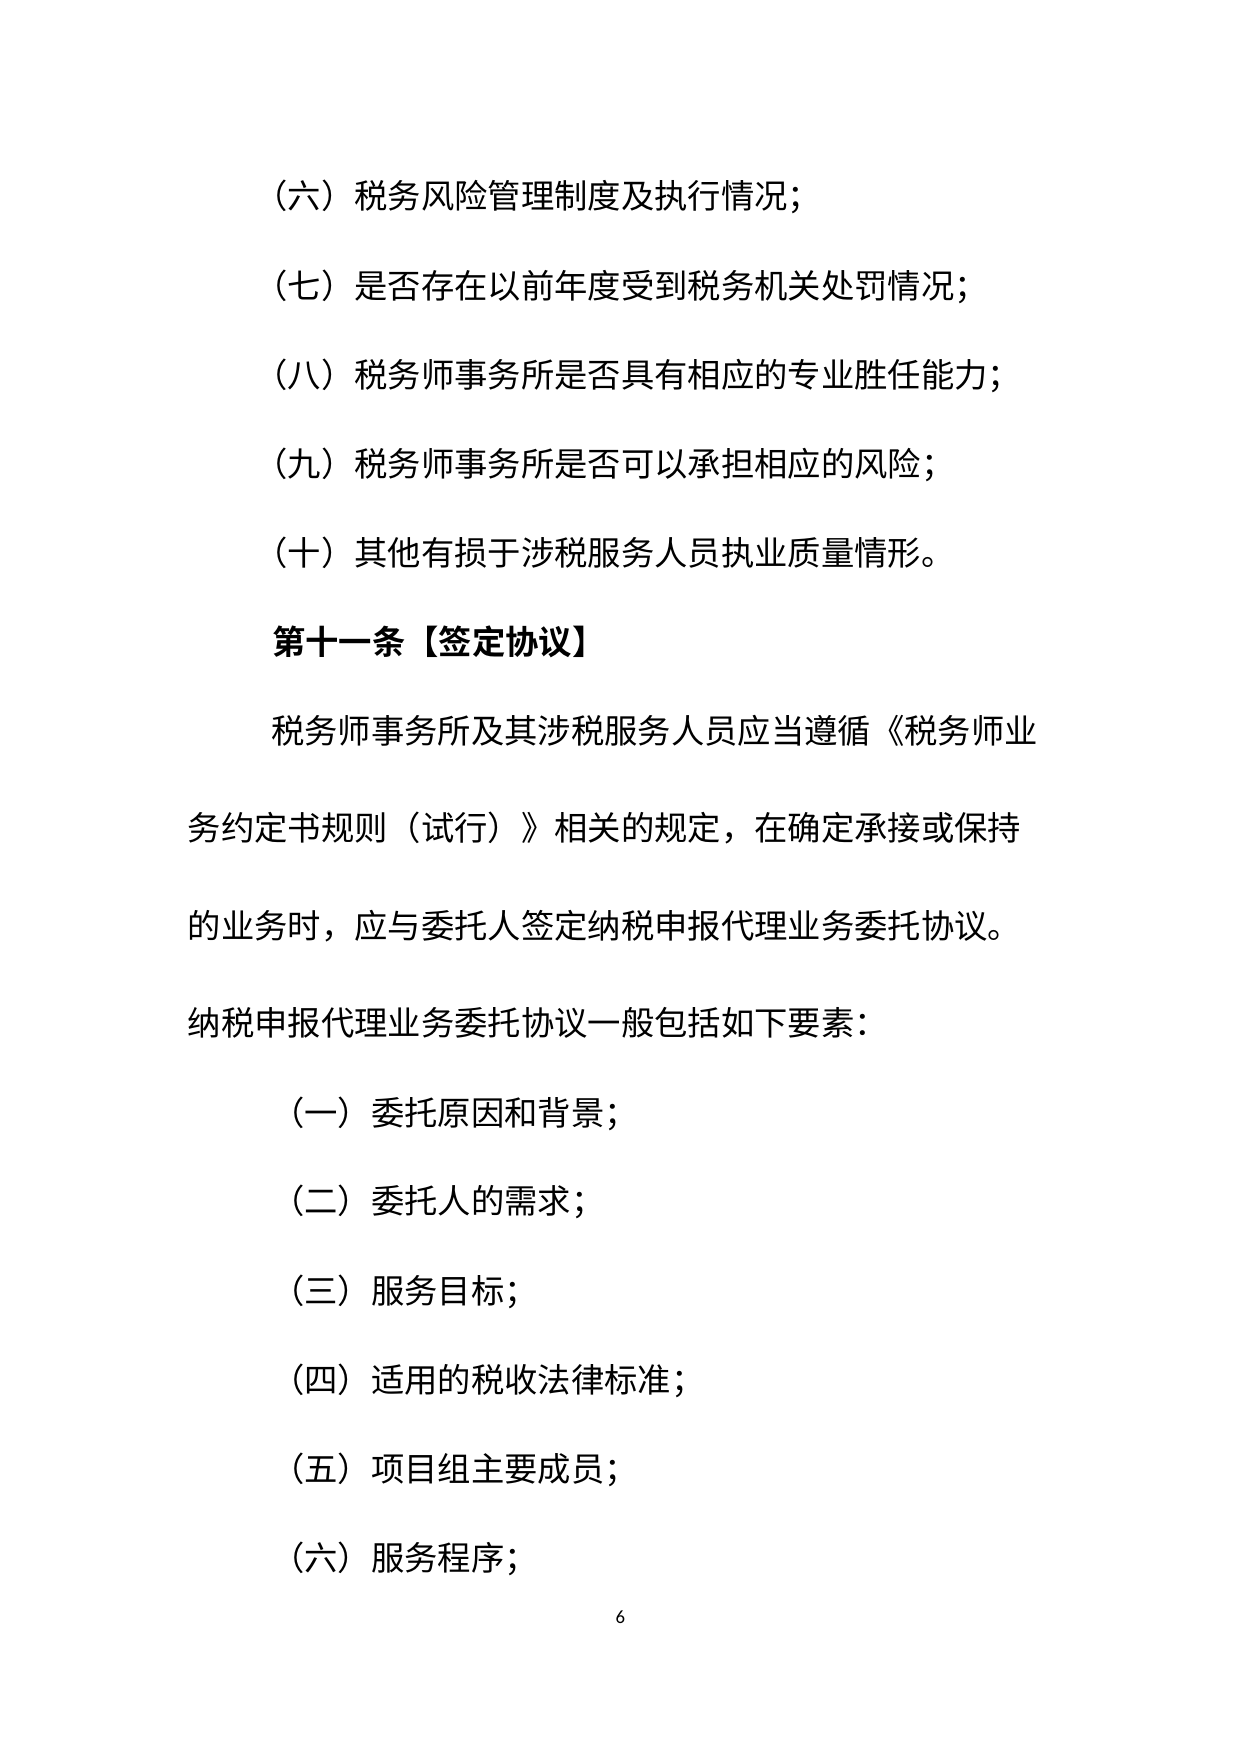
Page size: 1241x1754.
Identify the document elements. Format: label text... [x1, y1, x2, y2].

text 税务师事务所及其涉税服务人员应当遵循《税务师业务约定书规则（试行）》相关的规定，在确定承接或保持的业务时，应与委托人签定纳税申报代理业务委托协议。纳税申报代理业务委托协议一般包括如下要素： [187, 696, 1053, 1054]
text （三）服务目标； [187, 1256, 1053, 1321]
text （八）税务师事务所是否具有相应的专业胜任能力； [187, 340, 1053, 405]
text （九）税务师事务所是否可以承担相应的风险； [187, 429, 1053, 494]
text （六）税务风险管理制度及执行情况； [187, 162, 1053, 227]
text （一）委托原因和背景； [187, 1078, 1053, 1143]
text （五）项目组主要成员； [187, 1434, 1053, 1499]
text （十）其他有损于涉税服务人员执业质量情形。 [187, 518, 1053, 583]
text （二）委托人的需求； [187, 1167, 1053, 1232]
text （七）是否存在以前年度受到税务机关处罚情况； [187, 251, 1053, 316]
text 第十一条【签定协议】 [187, 607, 1053, 672]
text （四）适用的税收法律标准； [187, 1345, 1053, 1410]
text （六）服务程序； [187, 1523, 1053, 1588]
